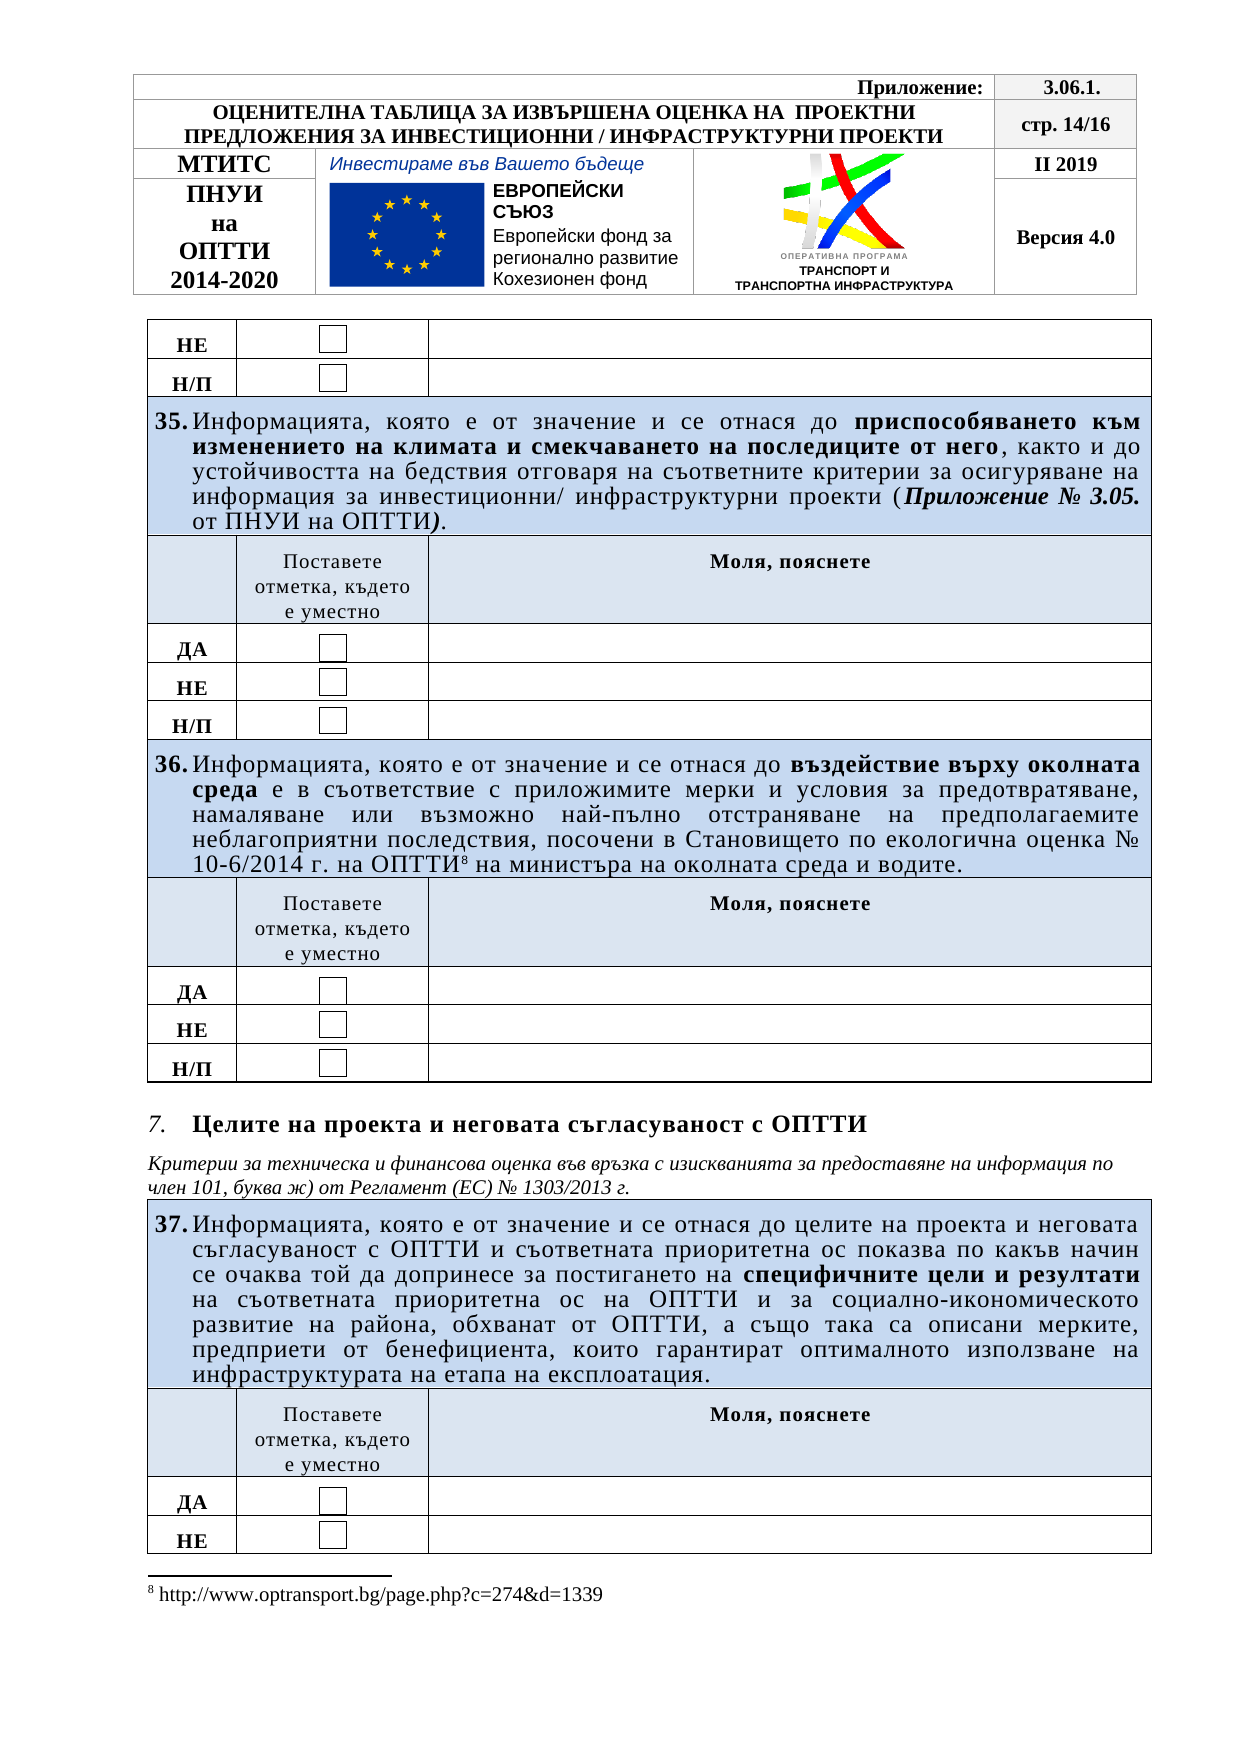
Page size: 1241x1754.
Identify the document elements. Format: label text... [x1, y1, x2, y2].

table_cell [237, 967, 428, 1004]
table_cell Информацията, която е от значение и се отнася до приспособяването към изменението на климата и смекчаването на последиците от него, както и до устойчивостта на бедствия отговаря на съответните критерии за осигуряване на информация за инвестиционни/ инфраструктурни проекти (Приложение № 3.05. от ПНУИ на ОПТТИ). [148, 397, 1151, 534]
table_cell [148, 878, 236, 966]
table_cell Поставете отметка, където е уместно [237, 1389, 428, 1476]
table_cell [429, 701, 1151, 739]
table_cell [429, 967, 1151, 1004]
table_cell ДА [148, 1477, 236, 1514]
text Критерии за техническа и финансова оценка във връзка с изискванията за предоставяне на информация по член 101, буква ж) от Регламент (ЕС) № 1303/2013 г. [148, 1151, 1122, 1199]
table_cell Н/П [148, 359, 236, 396]
table_cell [237, 1516, 428, 1553]
table_cell [237, 624, 428, 662]
table_cell [429, 1005, 1151, 1043]
table_cell Моля, пояснете [429, 536, 1151, 623]
table_cell [237, 1044, 428, 1081]
table_cell [148, 1389, 236, 1476]
table_cell Н/П [148, 701, 236, 739]
table_cell НЕ [148, 663, 236, 700]
table_cell ДА [148, 967, 236, 1004]
table_cell [429, 624, 1151, 662]
table_cell Информацията, която е от значение и се отнася до въздействие върху околната среда е в съответствие с приложимите мерки и условия за предотвратяване, намаляване или възможно най-пълно отстраняване на предполагаемите неблагоприятни последствия, посочени в Становището по екологична оценка № 10-6/2014 г. на ОПТТИ на министъра на околната среда и водите. [148, 740, 1151, 877]
table_cell [429, 1516, 1151, 1553]
table_cell [237, 663, 428, 700]
table_cell Моля, пояснете [429, 878, 1151, 966]
table_cell [429, 663, 1151, 700]
table_cell [148, 536, 236, 623]
table_cell Моля, пояснете [429, 1389, 1151, 1476]
picture [782, 153, 906, 249]
table_cell НЕ [148, 1005, 236, 1043]
table_cell Поставете отметка, където е уместно [237, 878, 428, 966]
table_cell [237, 1005, 428, 1043]
table_cell Поставете отметка, където е уместно [237, 536, 428, 623]
table_cell [429, 1477, 1151, 1514]
table_cell НЕ [148, 1516, 236, 1553]
table_cell Н/П [148, 1044, 236, 1081]
table_cell [429, 320, 1151, 357]
table_cell [429, 1044, 1151, 1081]
table_cell ДА [148, 624, 236, 662]
table_cell [237, 320, 428, 357]
table_cell [237, 1477, 428, 1514]
table_header Информацията, която е от значение и се отнася до целите на проекта и неговата съгласуваност с ОПТТИ и съответната приоритетна ос показва по какъв начин се очаква той да допринесе за постигането на специфичните цели и резултати на съответната приоритетна ос на ОПТТИ и за социално-икономическото развитие на района, обхванат от ОПТТИ, а също така са описани мерките, предприети от бенефициента, които гарантират оптималното използване на инфраструктурата на етапа на експлоатация. [148, 1200, 1151, 1387]
table_cell [429, 359, 1151, 396]
table_cell [237, 701, 428, 739]
table_cell НЕ [148, 320, 236, 357]
list Целите на проекта и неговата съгласуваност с ОПТТИ [148, 1109, 1122, 1138]
table_cell [237, 359, 428, 396]
